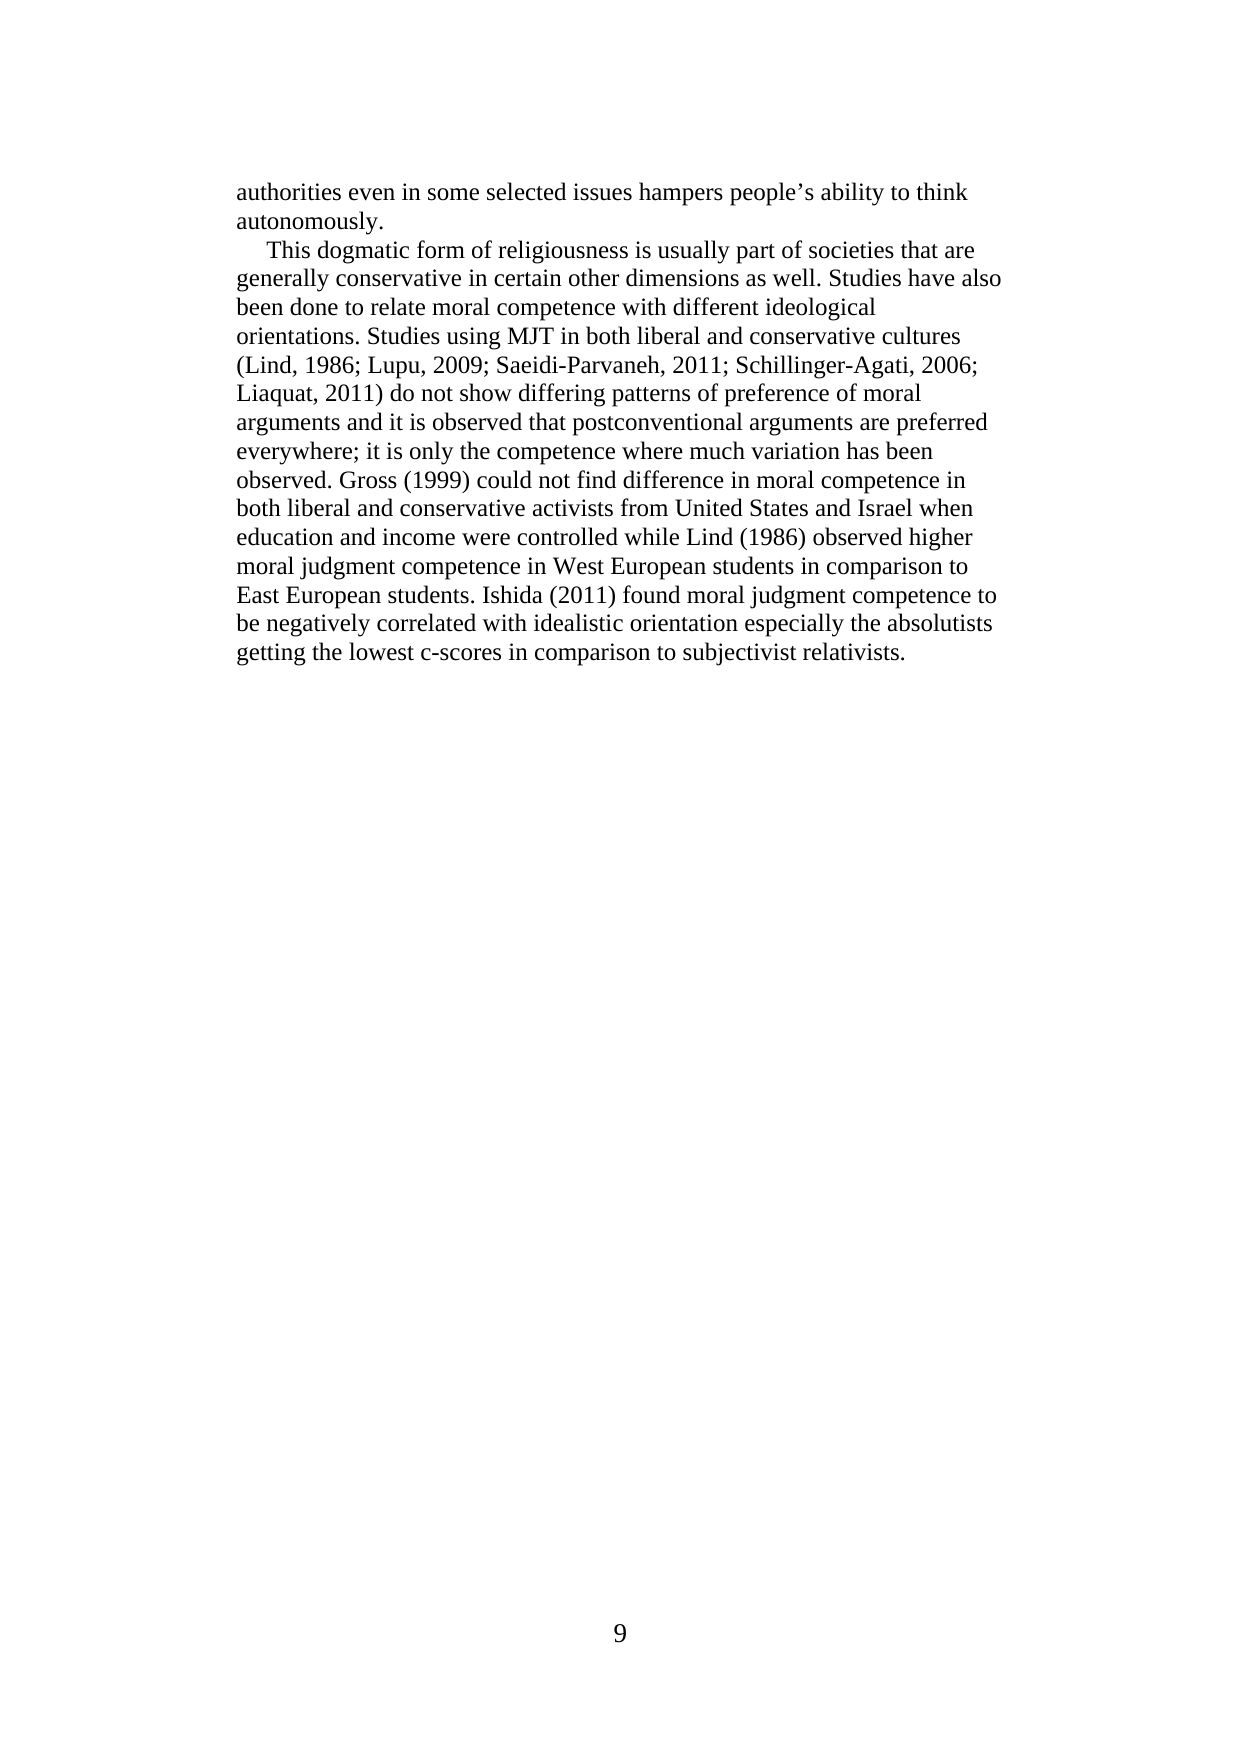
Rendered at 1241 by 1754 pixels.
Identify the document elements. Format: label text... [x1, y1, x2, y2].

text This dogmatic form of religiousness is usually part of societies that are generally conservative in certain other dimensions as well. Studies have also been done to relate moral competence with different ideological orientations. Studies using MJT in both liberal and conservative cultures (Lind, 1986; Lupu, 2009; Saeidi-Parvaneh, 2011; Schillinger-Agati, 2006; Liaquat, 2011) do not show differing patterns of preference of moral arguments and it is observed that postconventional arguments are preferred everywhere; it is only the competence where much variation has been observed. Gross (1999) could not find difference in moral competence in both liberal and conservative activists from United States and Israel when education and income were controlled while Lind (1986) observed higher moral judgment competence in West European students in comparison to East European students. Ishida (2011) found moral judgment competence to be negatively correlated with idealistic orientation especially the absolutists getting the lowest c-scores in comparison to subjectivist relativists. [236, 235, 1004, 666]
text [236, 177, 1004, 235]
